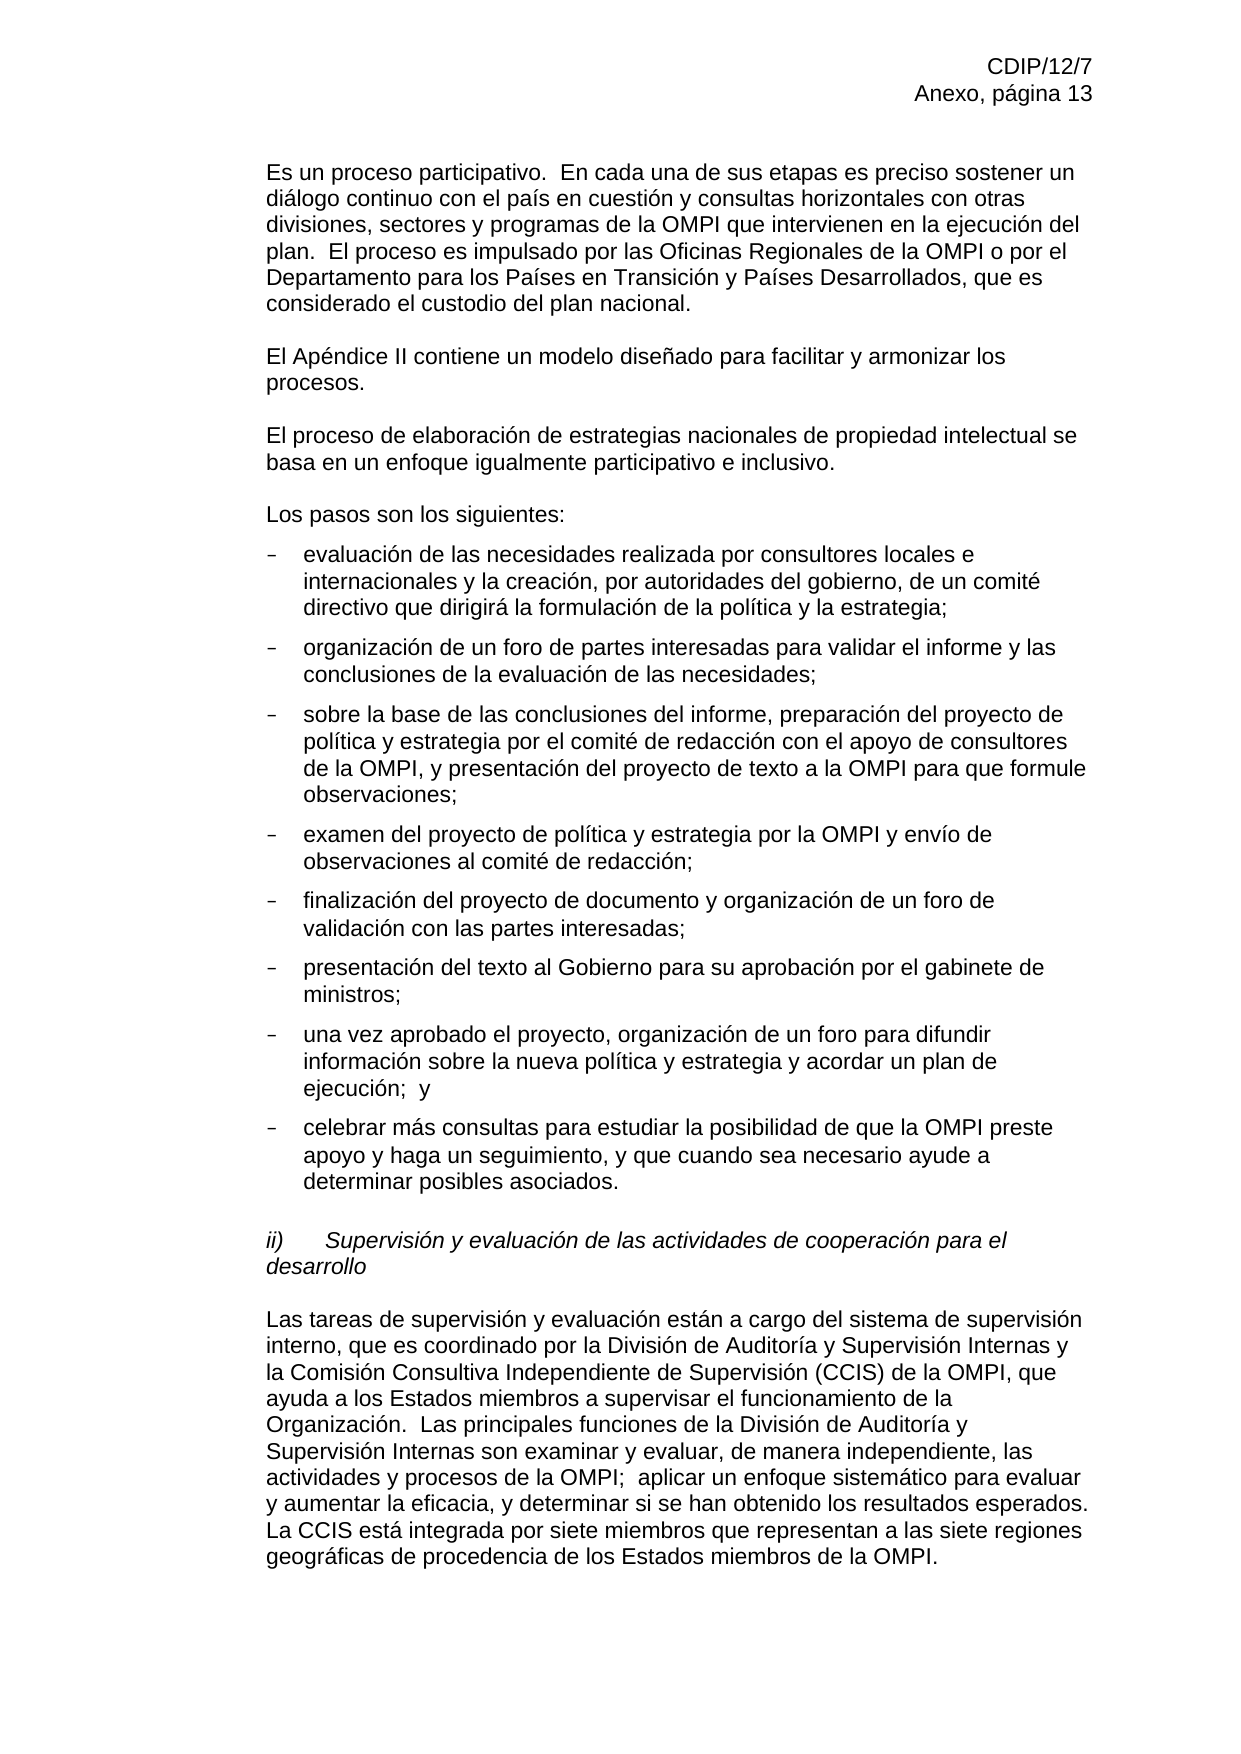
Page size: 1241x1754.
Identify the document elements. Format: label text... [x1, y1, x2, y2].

list examen del proyecto de política y estrategia por la OMPI y envío de observaciones al comité de redacción; [266, 820, 1092, 874]
text Los pasos son los siguientes: [266, 501, 1092, 527]
list celebrar más consultas para estudiar la posibilidad de que la OMPI preste apoyo y haga un seguimiento, y que cuando sea necesario ayude a determinar posibles asociados. [266, 1113, 1092, 1194]
list presentación del texto al Gobierno para su aprobación por el gabinete de ministros; [266, 953, 1092, 1008]
list una vez aprobado el proyecto, organización de un foro para difundir información sobre la nueva política y estrategia y acordar un plan de ejecución; y [266, 1020, 1092, 1101]
list finalización del proyecto de documento y organización de un foro de validación con las partes interesadas; [266, 887, 1092, 941]
text Las tareas de supervisión y evaluación están a cargo del sistema de supervisión interno, que es coordinado por la División de Auditoría y Supervisión Internas y la Comisión Consultiva Independiente de Supervisión (CCIS) de la OMPI, que ayuda a los Estados miembros a supervisar el funcionamiento de la Organización. Las principales funciones de la División de Auditoría y Supervisión Internas son examinar y evaluar, de manera independiente, las actividades y procesos de la OMPI; aplicar un enfoque sistemático para evaluar y aumentar la eficacia, y determinar si se han obtenido los resultados esperados. La CCIS está integrada por siete miembros que representan a las siete regiones geográficas de procedencia de los Estados miembros de la OMPI. [266, 1306, 1092, 1569]
text El proceso de elaboración de estrategias nacionales de propiedad intelectual se basa en un enfoque igualmente participativo e inclusivo. [266, 422, 1092, 475]
list organización de un foro de partes interesadas para validar el informe y las conclusiones de la evaluación de las necesidades; [266, 633, 1092, 688]
list evaluación de las necesidades realizada por consultores locales e internacionales y la creación, por autoridades del gobierno, de un comité directivo que dirigirá la formulación de la política y la estrategia; [266, 540, 1092, 621]
text ii) Supervisión y evaluación de las actividades de cooperación para el desarrollo [266, 1227, 1092, 1279]
text El Apéndice II contiene un modelo diseñado para facilitar y armonizar los procesos. [266, 343, 1092, 396]
list sobre la base de las conclusiones del informe, preparación del proyecto de política y estrategia por el comité de redacción con el apoyo de consultores de la OMPI, y presentación del proyecto de texto a la OMPI para que formule observaciones; [266, 700, 1092, 807]
text Es un proceso participativo. En cada una de sus etapas es preciso sostener un diálogo continuo con el país en cuestión y consultas horizontales con otras divisiones, sectores y programas de la OMPI que intervienen en la ejecución del plan. El proceso es impulsado por las Oficinas Regionales de la OMPI o por el Departamento para los Países en Transición y Países Desarrollados, que es considerado el custodio del plan nacional. [266, 158, 1092, 317]
